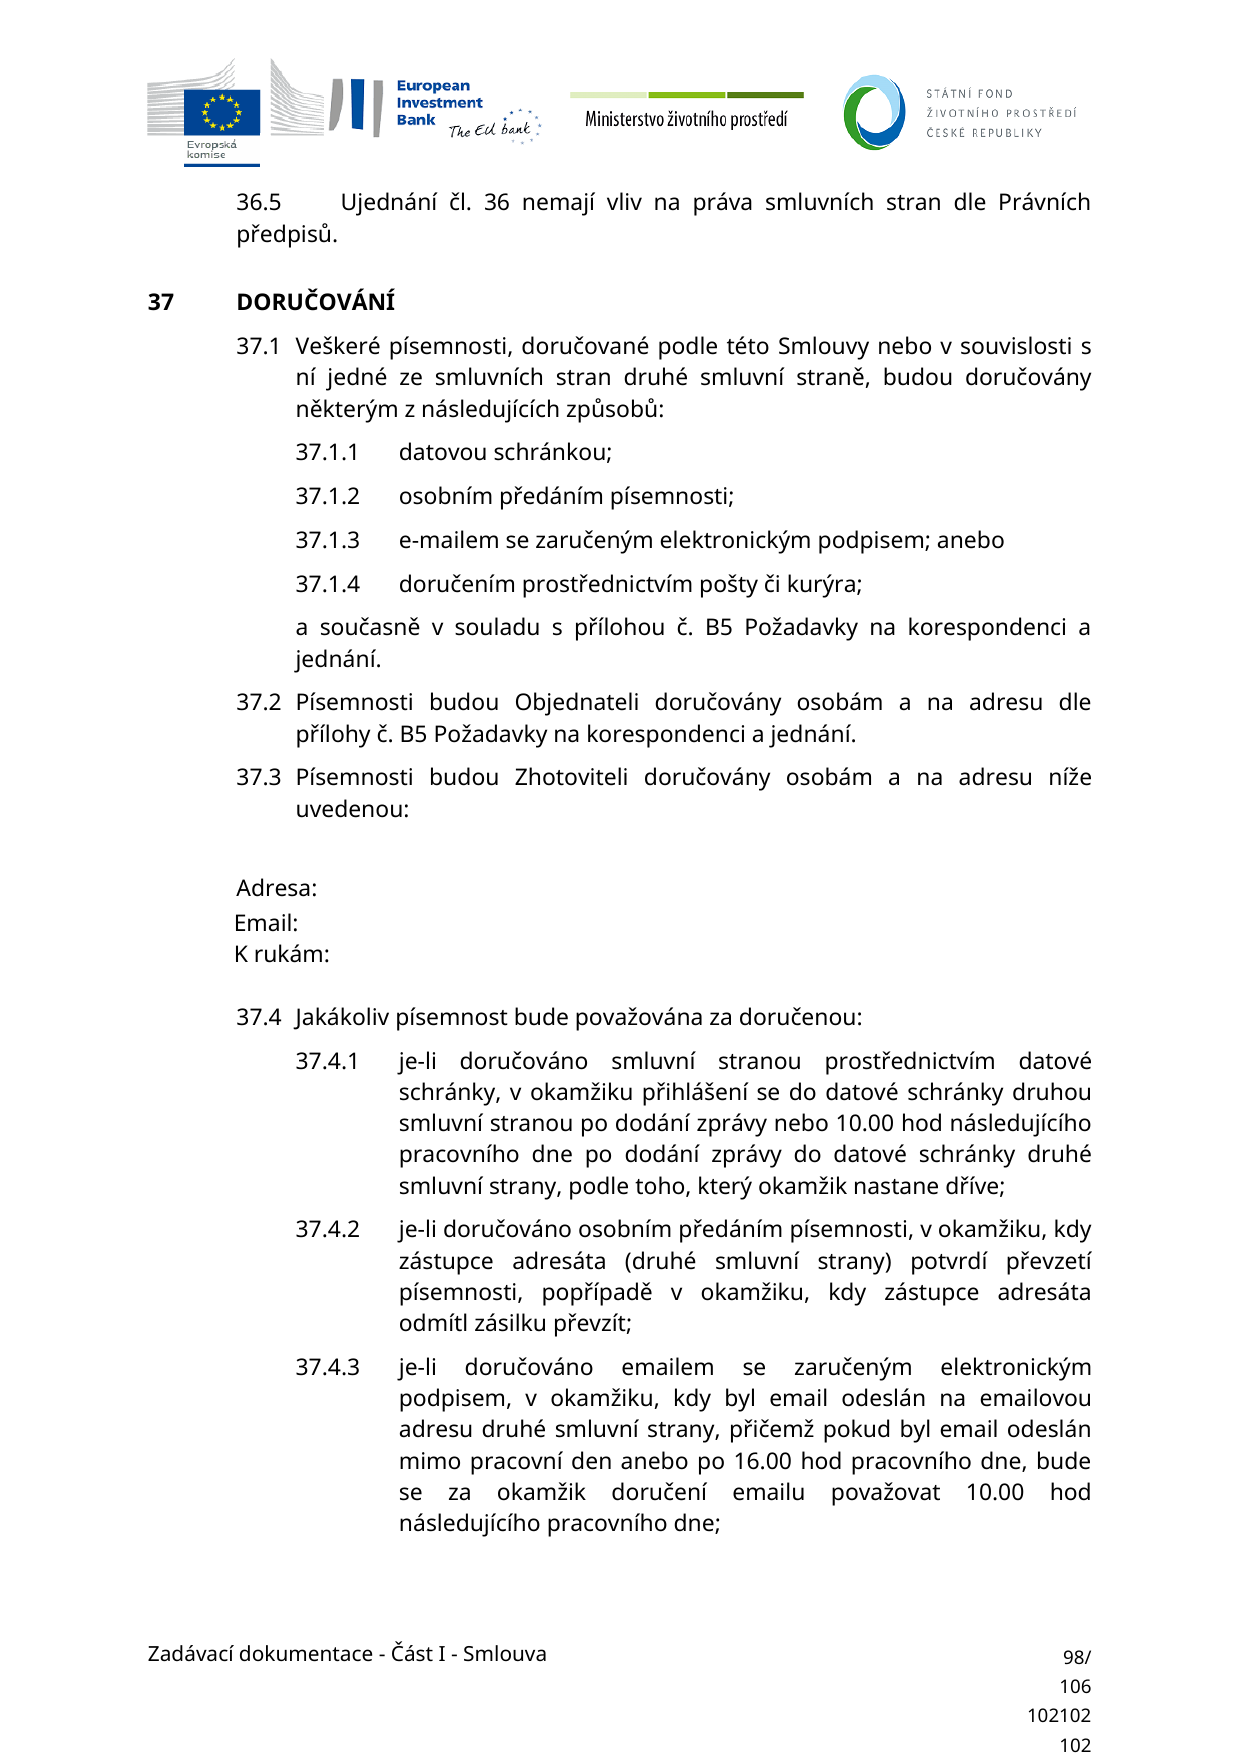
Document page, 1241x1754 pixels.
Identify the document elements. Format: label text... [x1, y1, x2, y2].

list Písemnosti budou Zhotoviteli doručovány osobám a na adresu níže uvedenou: [236, 761, 1093, 824]
list Veškeré písemnosti, doručované podle této Smlouvy nebo v souvislosti s ní jedné ze smluvních stran druhé smluvní straně, budou doručovány některým z následujících způsobů: [236, 330, 1093, 424]
text K rukám: [233, 938, 1093, 969]
text 37.1.3 e-mailem se zaručeným elektronickým podpisem; anebo [295, 524, 1093, 555]
text 37.4.3 je-li doručováno emailem se zaručeným elektronickým podpisem, v okamžiku, kdy byl email odeslán na emailovou adresu druhé smluvní strany, přičemž pokud byl email odeslán mimo pracovní den anebo po 16.00 hod pracovního dne, bude se za okamžik doručení emailu považovat 10.00 hod následujícího pracovního dne; [295, 1351, 1093, 1538]
text 37.4.1 je-li doručováno smluvní stranou prostřednictvím datové schránky, v okamžiku přihlášení se do datové schránky druhou smluvní stranou po dodání zprávy nebo 10.00 hod následujícího pracovního dne po dodání zprávy do datové schránky druhé smluvní strany, podle toho, který okamžik nastane dříve; [295, 1044, 1093, 1201]
text 37.1.2 osobním předáním písemnosti; [295, 480, 1093, 511]
picture [147, 55, 1092, 167]
text Adresa: [236, 872, 1079, 903]
text a současně v souladu s přílohou č. B5 Požadavky na korespondenci a jednání. [295, 611, 1093, 674]
text 36.5 Ujednání čl. 36 nemají vliv na práva smluvních stran dle Právních předpisů. [236, 186, 1093, 249]
text 37.1.4 doručením prostřednictvím pošty či kurýra; [295, 567, 1093, 599]
list DORUČOVÁNÍ [148, 286, 1093, 317]
list Písemnosti budou Objednateli doručovány osobám a na adresu dle přílohy č. B5 Požadavky na korespondenci a jednání. [236, 686, 1093, 749]
list Jakákoliv písemnost bude považována za doručenou: [236, 1001, 1093, 1032]
text Email: [233, 907, 1093, 938]
text 37.4.2 je-li doručováno osobním předáním písemnosti, v okamžiku, kdy zástupce adresáta (druhé smluvní strany) potvrdí převzetí písemnosti, popřípadě v okamžiku, kdy zástupce adresáta odmítl zásilku převzít; [295, 1213, 1093, 1338]
text 37.1.1 datovou schránkou; [295, 436, 1093, 467]
